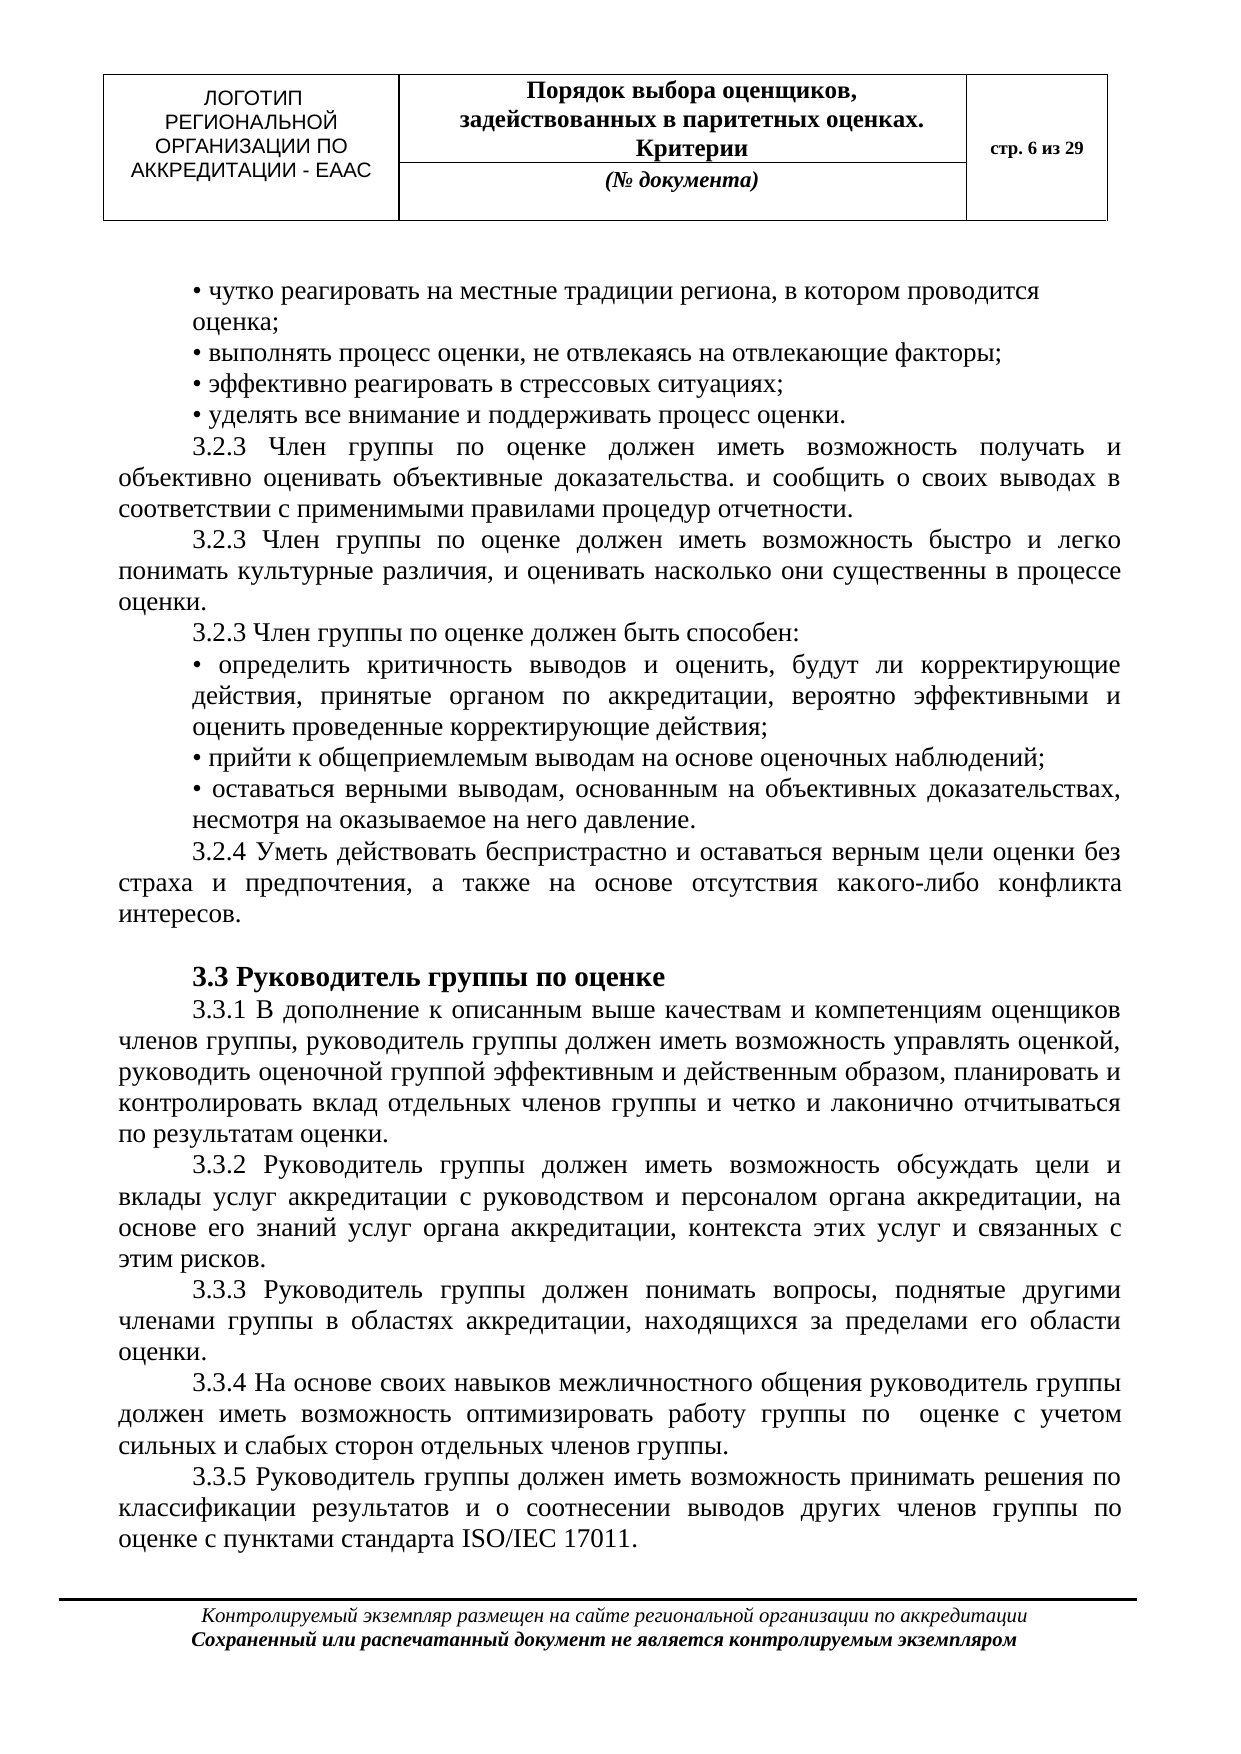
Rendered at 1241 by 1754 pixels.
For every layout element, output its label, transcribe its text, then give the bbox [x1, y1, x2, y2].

text • чутко реагировать на местные традиции региона, в котором проводится оценка; [192, 274, 1122, 336]
text 3.3.3 Руководитель группы должен понимать вопросы, поднятые другими членами группы в областях аккредитации, находящихся за пределами его области оценки. [118, 1273, 1122, 1366]
text • эффективно реагировать в стрессовых ситуациях; [192, 367, 1122, 398]
subtitle 3.3 Руководитель группы по оценке [192, 959, 1122, 993]
text 3.2.3 Член группы по оценке должен иметь возможность получать и объективно оценивать объективные доказательства. и сообщить о своих выводах в соответствии с применимыми правилами процедур отчетности. [118, 430, 1122, 523]
text • оставаться верными выводам, основанным на объективных доказательствах, несмотря на оказываемое на него давление. [192, 772, 1122, 834]
text 3.3.5 Руководитель группы должен иметь возможность принимать решения по классификации результатов и о соотнесении выводов других членов группы по оценке с пунктами стандарта ISO/IEC 17011. [118, 1460, 1122, 1553]
text • прийти к общеприемлемым выводам на основе оценочных наблюдений; [192, 741, 1122, 772]
text 3.3.1 В дополнение к описанным выше качествам и компетенциям оценщиков членов группы, руководитель группы должен иметь возможность управлять оценкой, руководить оценочной группой эффективным и действенным образом, планировать и контролировать вклад отдельных членов группы и четко и лаконично отчитываться по результатам оценки. [118, 993, 1122, 1148]
text 3.3.2 Руководитель группы должен иметь возможность обсуждать цели и вклады услуг аккредитации с руководством и персоналом органа аккредитации, на основе его знаний услуг органа аккредитации, контекста этих услуг и связанных с этим рисков. [118, 1148, 1122, 1273]
text 3.3.4 На основе своих навыков межличностного общения руководитель группы должен иметь возможность оптимизировать работу группы по оценке с учетом сильных и слабых сторон отдельных членов группы. [118, 1366, 1122, 1460]
text 3.2.4 Уметь действовать беспристрастно и оставаться верным цели оценки без страха и предпочтения, а также на основе отсутствия какого-либо конфликта интересов. [118, 834, 1122, 928]
text 3.2.3 Член группы по оценке должен иметь возможность быстро и легко понимать культурные различия, и оценивать насколько они существенны в процессе оценки. [118, 523, 1122, 617]
text • уделять все внимание и поддерживать процесс оценки. [192, 398, 1122, 430]
text • выполнять процесс оценки, не отвлекаясь на отвлекающие факторы; [192, 336, 1122, 367]
text • определить критичность выводов и оценить, будут ли корректирующие действия, принятые органом по аккредитации, вероятно эффективными и оценить проведенные корректирующие действия; [192, 648, 1122, 741]
text 3.2.3 Член группы по оценке должен быть способен: [118, 617, 1122, 648]
